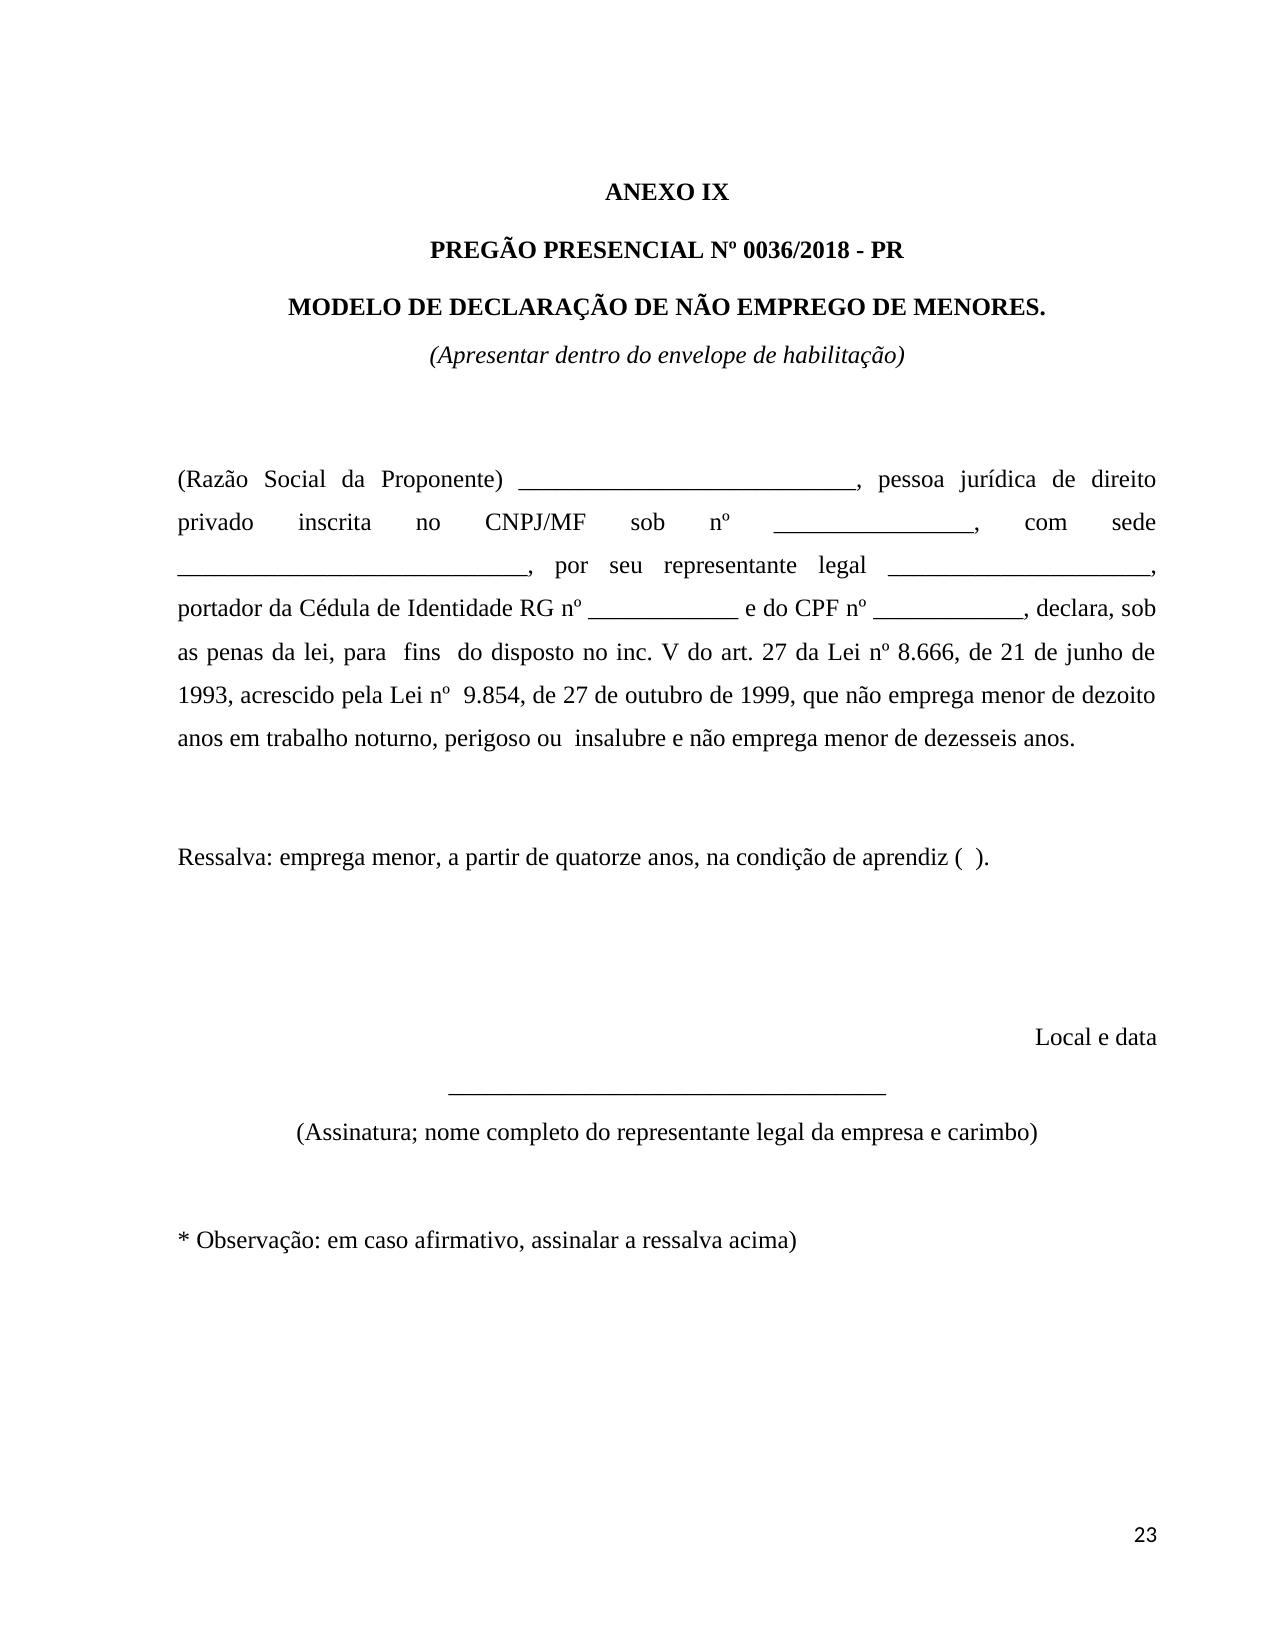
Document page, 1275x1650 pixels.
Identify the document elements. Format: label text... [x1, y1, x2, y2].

text Local e data [177, 1022, 1157, 1051]
text (Razão Social da Proponente) ___________________________, pessoa jurídica de direito privado inscrita no CNPJ/MF sob nº ________________, com sede ____________________________, por seu representante legal _____________________, portador da Cédula de Identidade RG nº ____________ e do CPF nº ____________, declara, sob as penas da lei, para fins do disposto no inc. V do art. 27 da Lei nº 8.666, de 21 de junho de 1993, acrescido pela Lei nº 9.854, de 27 de outubro de 1999, que não emprega menor de dezoito anos em trabalho noturno, perigoso ou insalubre e não emprega menor de dezesseis anos. [177, 464, 1157, 752]
text (Assinatura; nome completo do representante legal da empresa e carimbo) [177, 1117, 1157, 1146]
text MODELO DE DECLARAÇÃO DE NÃO EMPREGO DE MENORES. [177, 292, 1157, 321]
text (Apresentar dentro do envelope de habilitação) [177, 340, 1157, 369]
text PREGÃO PRESENCIAL Nº 0036/2018 - PR [177, 235, 1157, 263]
text ___________________________________ [177, 1069, 1157, 1098]
text ANEXO IX [177, 177, 1157, 206]
text Ressalva: emprega menor, a partir de quatorze anos, na condição de aprendiz ( ). [177, 842, 1157, 871]
text * Observação: em caso afirmativo, assinalar a ressalva acima) [177, 1225, 1157, 1253]
